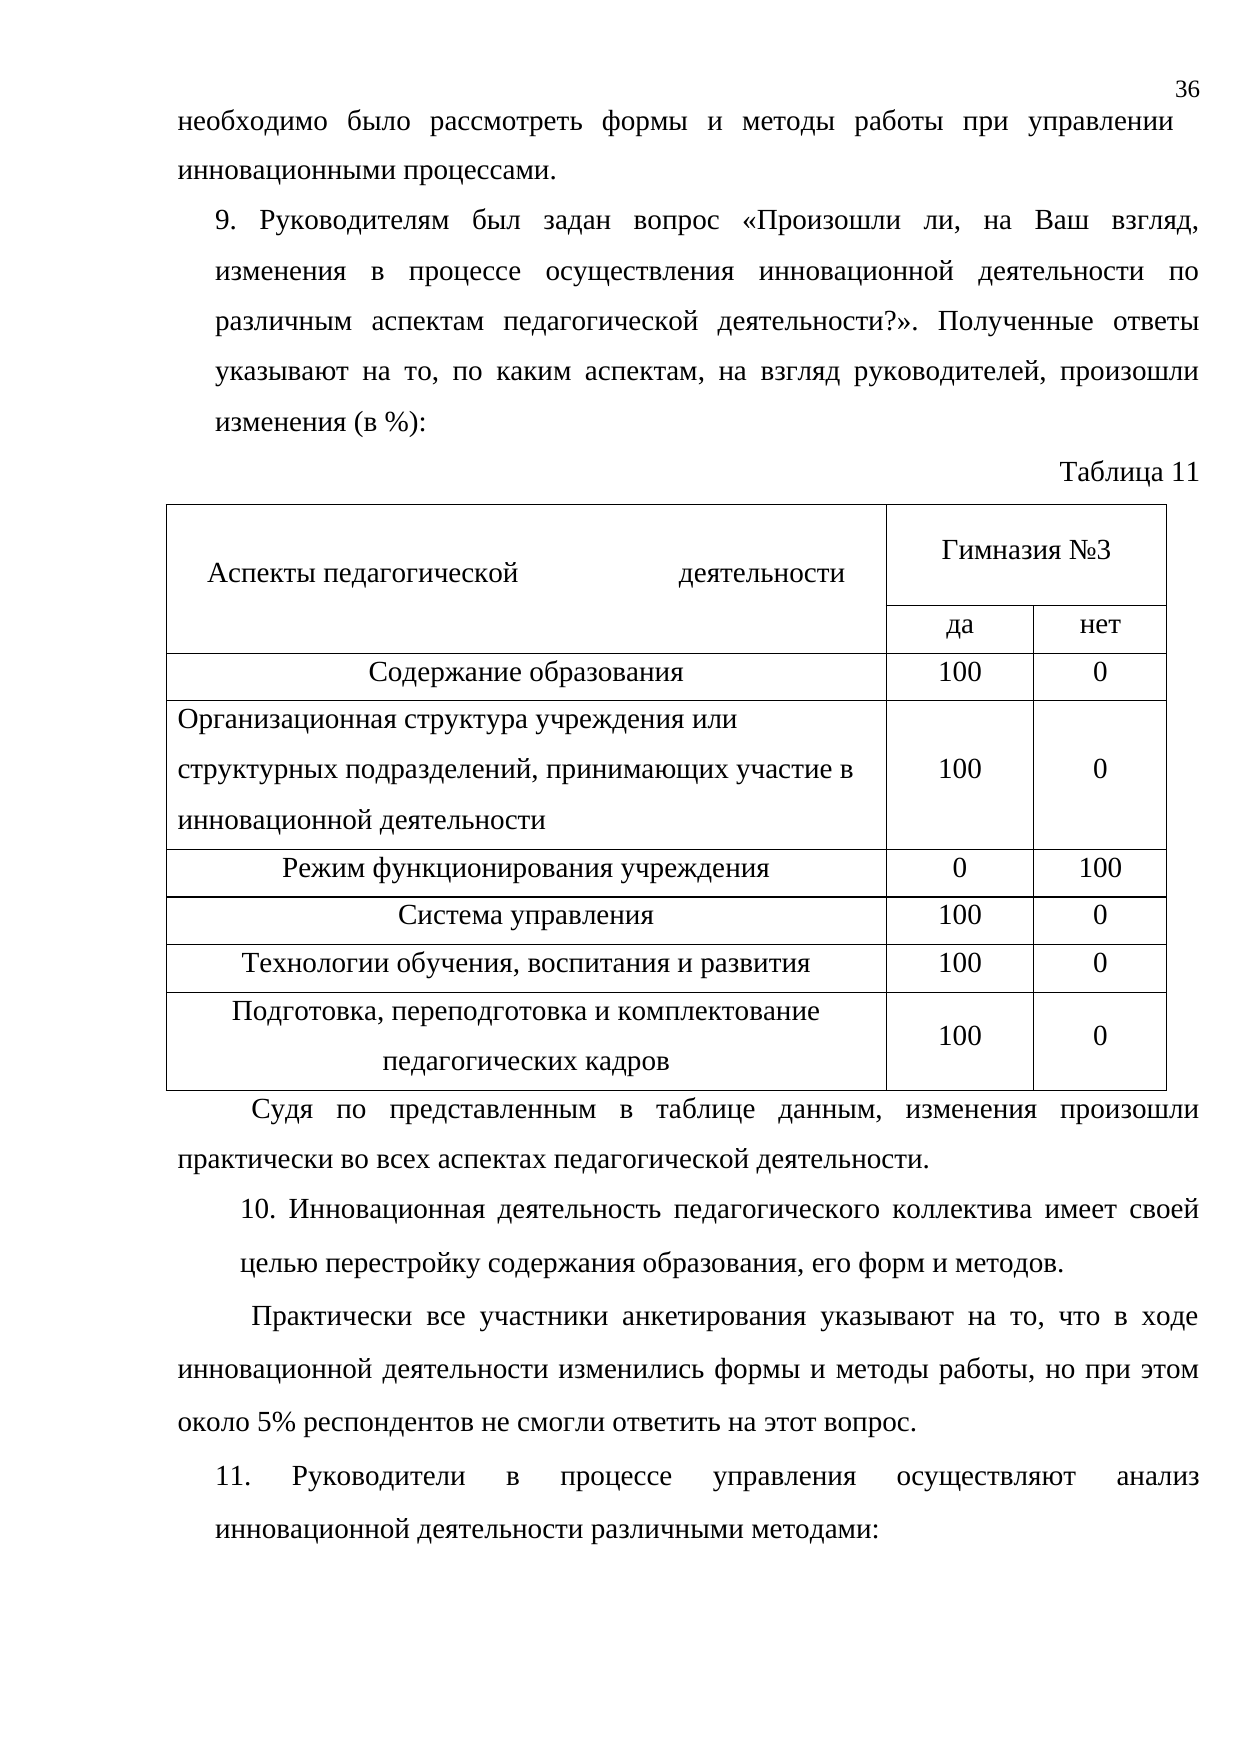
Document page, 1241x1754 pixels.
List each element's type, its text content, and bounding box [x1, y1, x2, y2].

table_cell 0 [1034, 993, 1166, 1090]
table_cell 100 [887, 898, 1033, 944]
table_cell 100 [887, 993, 1033, 1090]
text 10. Инновационная деятельность педагогического коллектива имеет своей целью перестройку содержания образования, его форм и методов. [240, 1191, 1200, 1278]
text 11. Руководители в процессе управления осуществляют анализ инновационной деятельности различными методами: [215, 1458, 1200, 1544]
table_cell Содержание образования [167, 654, 886, 700]
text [177, 103, 1200, 186]
text Практически все участники анкетирования указывают на то, что в ходе инновационной деятельности изменились формы и методы работы, но при этом около 5% респондентов не смогли ответить на этот вопрос. [177, 1298, 1200, 1438]
table_cell 0 [887, 850, 1033, 896]
text Судя по представленным в таблице данным, изменения произошли практически во всех аспектах педагогической деятельности. [177, 1091, 1200, 1175]
table_cell нет [1034, 606, 1166, 653]
table_cell Подготовка, переподготовка и комплектование педагогических кадров [167, 993, 886, 1090]
table_cell 0 [1034, 898, 1166, 944]
table_cell Режим функционирования учреждения [167, 850, 886, 896]
table_cell 100 [1034, 850, 1166, 896]
text Таблица 11 [177, 454, 1200, 487]
table_cell 0 [1034, 654, 1166, 700]
table_header Гимназия №3 [887, 505, 1166, 605]
table_cell 0 [1034, 945, 1166, 992]
table_cell 100 [887, 654, 1033, 700]
table_cell 0 [1034, 701, 1166, 849]
table_cell да [887, 606, 1033, 653]
table_cell 100 [887, 701, 1033, 849]
table_cell Организационная структура учреждения или структурных подразделений, принимающих участие в инновационной деятельности [167, 701, 886, 849]
table_cell Система управления [167, 898, 886, 944]
table_cell 100 [887, 945, 1033, 992]
text 9. Руководителям был задан вопрос «Произошли ли, на Ваш взгляд, изменения в процессе осуществления инновационной деятельности по различным аспектам педагогической деятельности?». Полученные ответы указывают на то, по каким аспектам, на взгляд руководителей, произошли изменения (в %): [215, 202, 1200, 437]
table_header Аспекты педагогической деятельности [167, 505, 886, 653]
table_cell Технологии обучения, воспитания и развития [167, 945, 886, 992]
